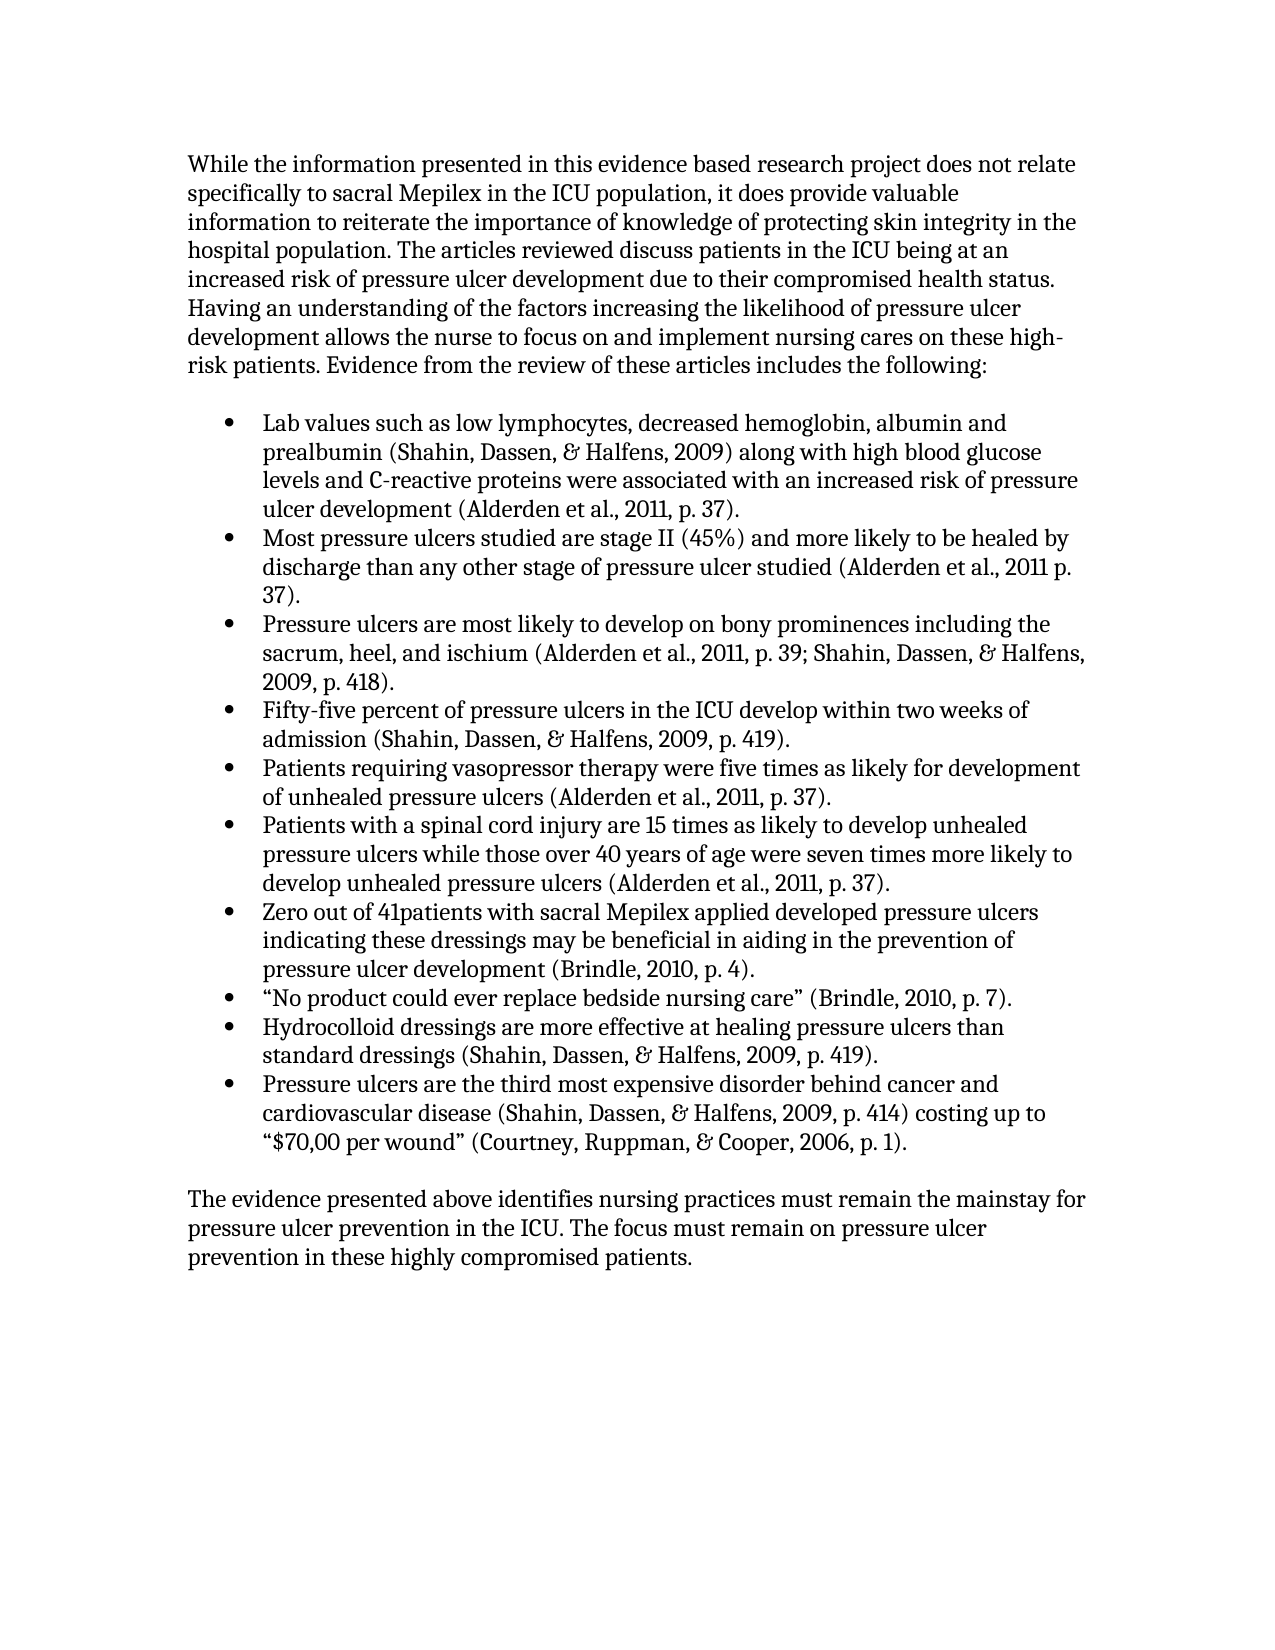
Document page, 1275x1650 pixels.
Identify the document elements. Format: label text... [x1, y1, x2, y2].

text While the information presented in this evidence based research project does not relate specifically to sacral Mepilex in the ICU population, it does provide valuable information to reiterate the importance of knowledge of protecting skin integrity in the hospital population. The articles reviewed discuss patients in the ICU being at an increased risk of pressure ulcer development due to their compromised health status. Having an understanding of the factors increasing the likelihood of pressure ulcer development allows the nurse to focus on and implement nursing cares on these high-risk patients. Evidence from the review of these articles includes the following: [187, 150, 1087, 380]
list Patients requiring vasopressor therapy were five times as likely for development of unhealed pressure ulcers (Alderden et al., 2011, p. 37). [225, 754, 1087, 811]
list Pressure ulcers are most likely to develop on bony prominences including the sacrum, heel, and ischium (Alderden et al., 2011, p. 39; Shahin, Dassen, & Halfens, 2009, p. 418). [225, 610, 1087, 696]
text The evidence presented above identifies nursing practices must remain the mainstay for pressure ulcer prevention in the ICU. The focus must remain on pressure ulcer prevention in these highly compromised patients. [187, 1185, 1087, 1271]
list “No product could ever replace bedside nursing care” (Brindle, 2010, p. 7). [225, 984, 1087, 1012]
list Fifty-five percent of pressure ulcers in the ICU develop within two weeks of admission (Shahin, Dassen, & Halfens, 2009, p. 419). [225, 696, 1087, 754]
list Pressure ulcers are the third most expensive disorder behind cancer and cardiovascular disease (Shahin, Dassen, & Halfens, 2009, p. 414) costing up to “$70,00 per wound” (Courtney, Ruppman, & Cooper, 2006, p. 1). [225, 1070, 1087, 1156]
list Zero out of 41patients with sacral Mepilex applied developed pressure ulcers indicating these dressings may be beneficial in aiding in the prevention of pressure ulcer development (Brindle, 2010, p. 4). [225, 897, 1087, 984]
list Most pressure ulcers studied are stage II (45%) and more likely to be healed by discharge than any other stage of pressure ulcer studied (Alderden et al., 2011 p. 37). [225, 524, 1087, 610]
list Hydrocolloid dressings are more effective at healing pressure ulcers than standard dressings (Shahin, Dassen, & Halfens, 2009, p. 419). [225, 1012, 1087, 1070]
list Patients with a spinal cord injury are 15 times as likely to develop unhealed pressure ulcers while those over 40 years of age were seven times more likely to develop unhealed pressure ulcers (Alderden et al., 2011, p. 37). [225, 811, 1087, 897]
list Lab values such as low lymphocytes, decreased hemoglobin, albumin and prealbumin (Shahin, Dassen, & Halfens, 2009) along with high blood glucose levels and C-reactive proteins were associated with an increased risk of pressure ulcer development (Alderden et al., 2011, p. 37). [225, 409, 1087, 524]
